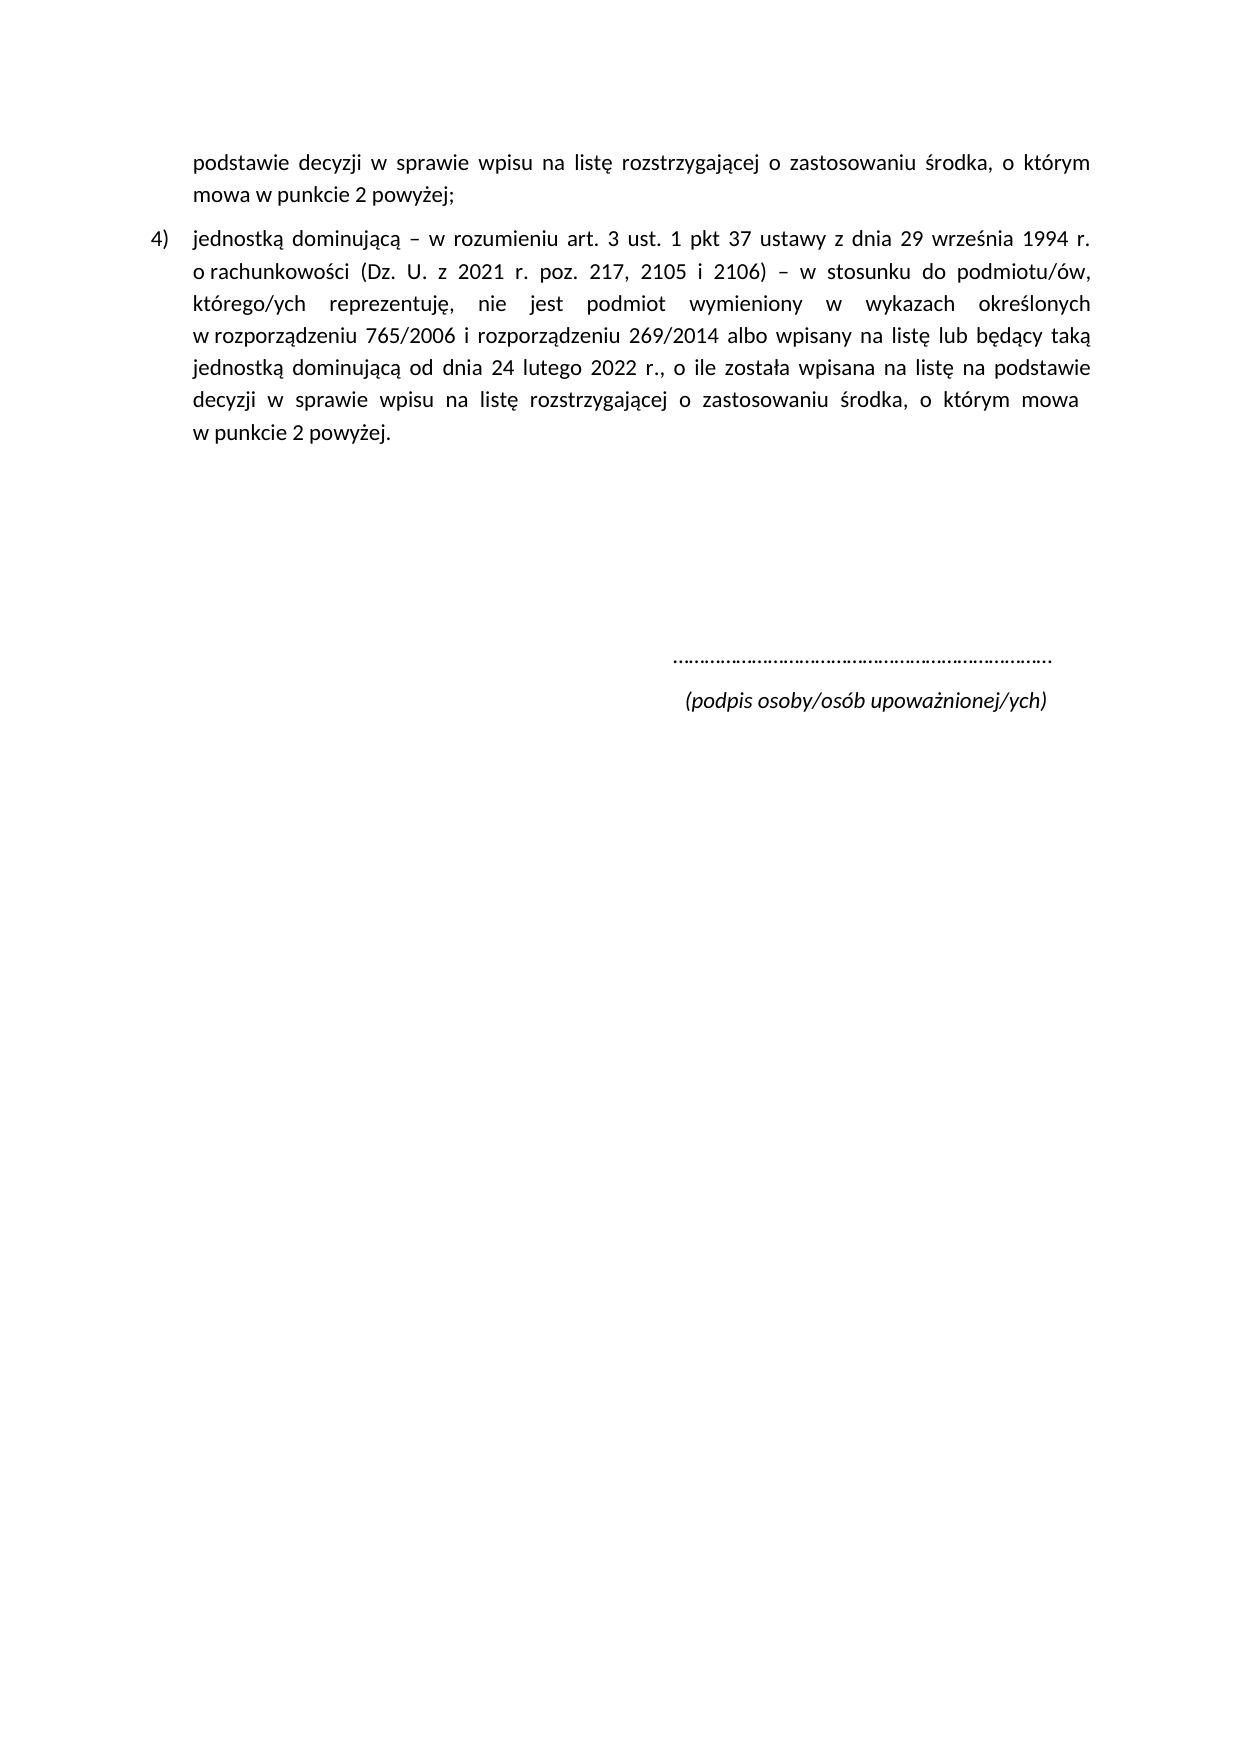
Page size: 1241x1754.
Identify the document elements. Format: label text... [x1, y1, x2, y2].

text ……………………………………………………………… [148, 641, 1092, 669]
list jednostką dominującą – w rozumieniu art. 3 ust. 1 pkt 37 ustawy z dnia 29 września 1994 r. o rachunkowości (Dz. U. z 2021 r. poz. 217, 2105 i 2106) – w stosunku do podmiotu/ów, którego/ych reprezentuję, nie jest podmiot wymieniony w wykazach określonych w rozporządzeniu 765/2006 i rozporządzeniu 269/2014 albo wpisany na listę lub będący taką jednostką dominującą od dnia 24 lutego 2022 r., o ile została wpisana na listę na podstawie decyzji w sprawie wpisu na listę rozstrzygającej o zastosowaniu środka, o którym mowa w punkcie 2 powyżej. [151, 224, 1092, 446]
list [151, 148, 1092, 208]
text (podpis osoby/osób upoważnionej/ych) [679, 686, 1092, 714]
